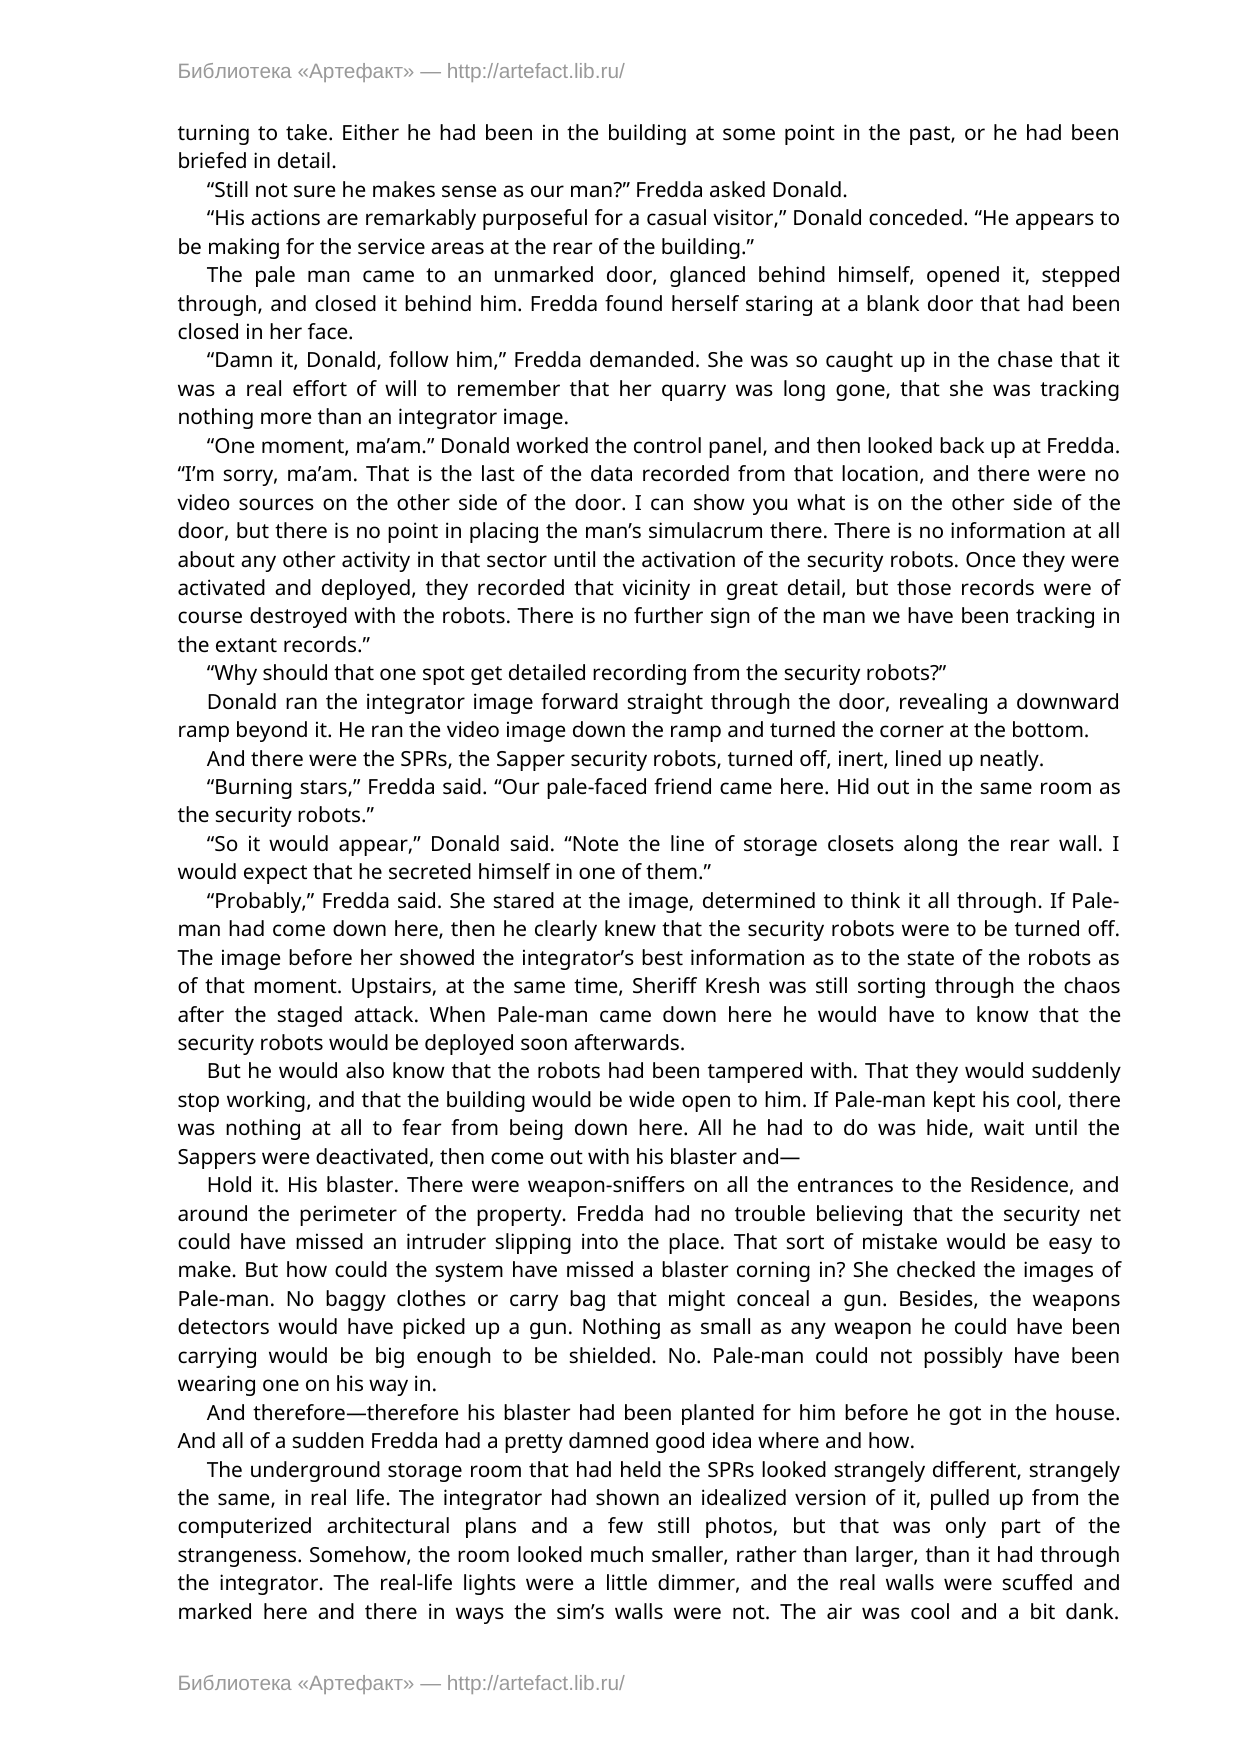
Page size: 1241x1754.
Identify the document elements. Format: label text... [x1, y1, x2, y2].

text “So it would appear,” Donald said. “Note the line of storage closets along the rear wall. I would expect that he secreted himself in one of them.” [177, 829, 1122, 886]
text The pale man came to an unmarked door, glanced behind himself, opened it, stepped through, and closed it behind him. Fredda found herself staring at a blank door that had been closed in her face. [177, 260, 1122, 346]
text “One moment, ma’am.” Donald worked the control panel, and then looked back up at Fredda. “I’m sorry, ma’am. That is the last of the data recorded from that location, and there were no video sources on the other side of the door. I can show you what is on the other side of the door, but there is no point in placing the man’s simulacrum there. There is no information at all about any other activity in that sector until the activation of the security robots. Once they were activated and deployed, they recorded that vicinity in great detail, but those records were of course destroyed with the robots. There is no further sign of the man we have been tracking in the extant records.” [177, 431, 1122, 658]
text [177, 118, 1122, 175]
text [177, 1455, 1122, 1625]
text “Damn it, Donald, follow him,” Fredda demanded. She was so caught up in the chase that it was a real effort of will to remember that her quarry was long gone, that she was tracking nothing more than an integrator image. [177, 346, 1122, 431]
text “Still not sure he makes sense as our man?” Fredda asked Donald. [177, 175, 1122, 203]
text “Why should that one spot get detailed recording from the security robots?” [177, 658, 1122, 687]
text Hold it. His blaster. There were weapon-sniffers on all the entrances to the Residence, and around the perimeter of the property. Fredda had no trouble believing that the security net could have missed an intruder slipping into the place. That sort of mistake would be easy to make. But how could the system have missed a blaster corning in? She checked the images of Pale-man. No baggy clothes or carry bag that might conceal a gun. Besides, the weapons detectors would have picked up a gun. Nothing as small as any weapon he could have been carrying would be big enough to be shielded. No. Pale-man could not possibly have been wearing one on his way in. [177, 1170, 1122, 1398]
text But he would also know that the robots had been tampered with. That they would suddenly stop working, and that the building would be wide open to him. If Pale-man kept his cool, there was nothing at all to fear from being down here. All he had to do was hide, wait until the Sappers were deactivated, then come out with his blaster and— [177, 1057, 1122, 1170]
text And there were the SPRs, the Sapper security robots, turned off, inert, lined up neatly. [177, 744, 1122, 772]
text “His actions are remarkably purposeful for a casual visitor,” Donald conceded. “He appears to be making for the service areas at the rear of the building.” [177, 203, 1122, 260]
text Donald ran the integrator image forward straight through the door, revealing a downward ramp beyond it. He ran the video image down the ramp and turned the corner at the bottom. [177, 687, 1122, 744]
text “Probably,” Fredda said. She stared at the image, determined to think it all through. If Pale-man had come down here, then he clearly knew that the security robots were to be turned off. The image before her showed the integrator’s best information as to the state of the robots as of that moment. Upstairs, at the same time, Sheriff Kresh was still sorting through the chaos after the staged attack. When Pale-man came down here he would have to know that the security robots would be deployed soon afterwards. [177, 886, 1122, 1057]
text And therefore—therefore his blaster had been planted for him before he got in the house. And all of a sudden Fredda had a pretty damned good idea where and how. [177, 1398, 1122, 1455]
text “Burning stars,” Fredda said. “Our pale-faced friend came here. Hid out in the same room as the security robots.” [177, 772, 1122, 829]
